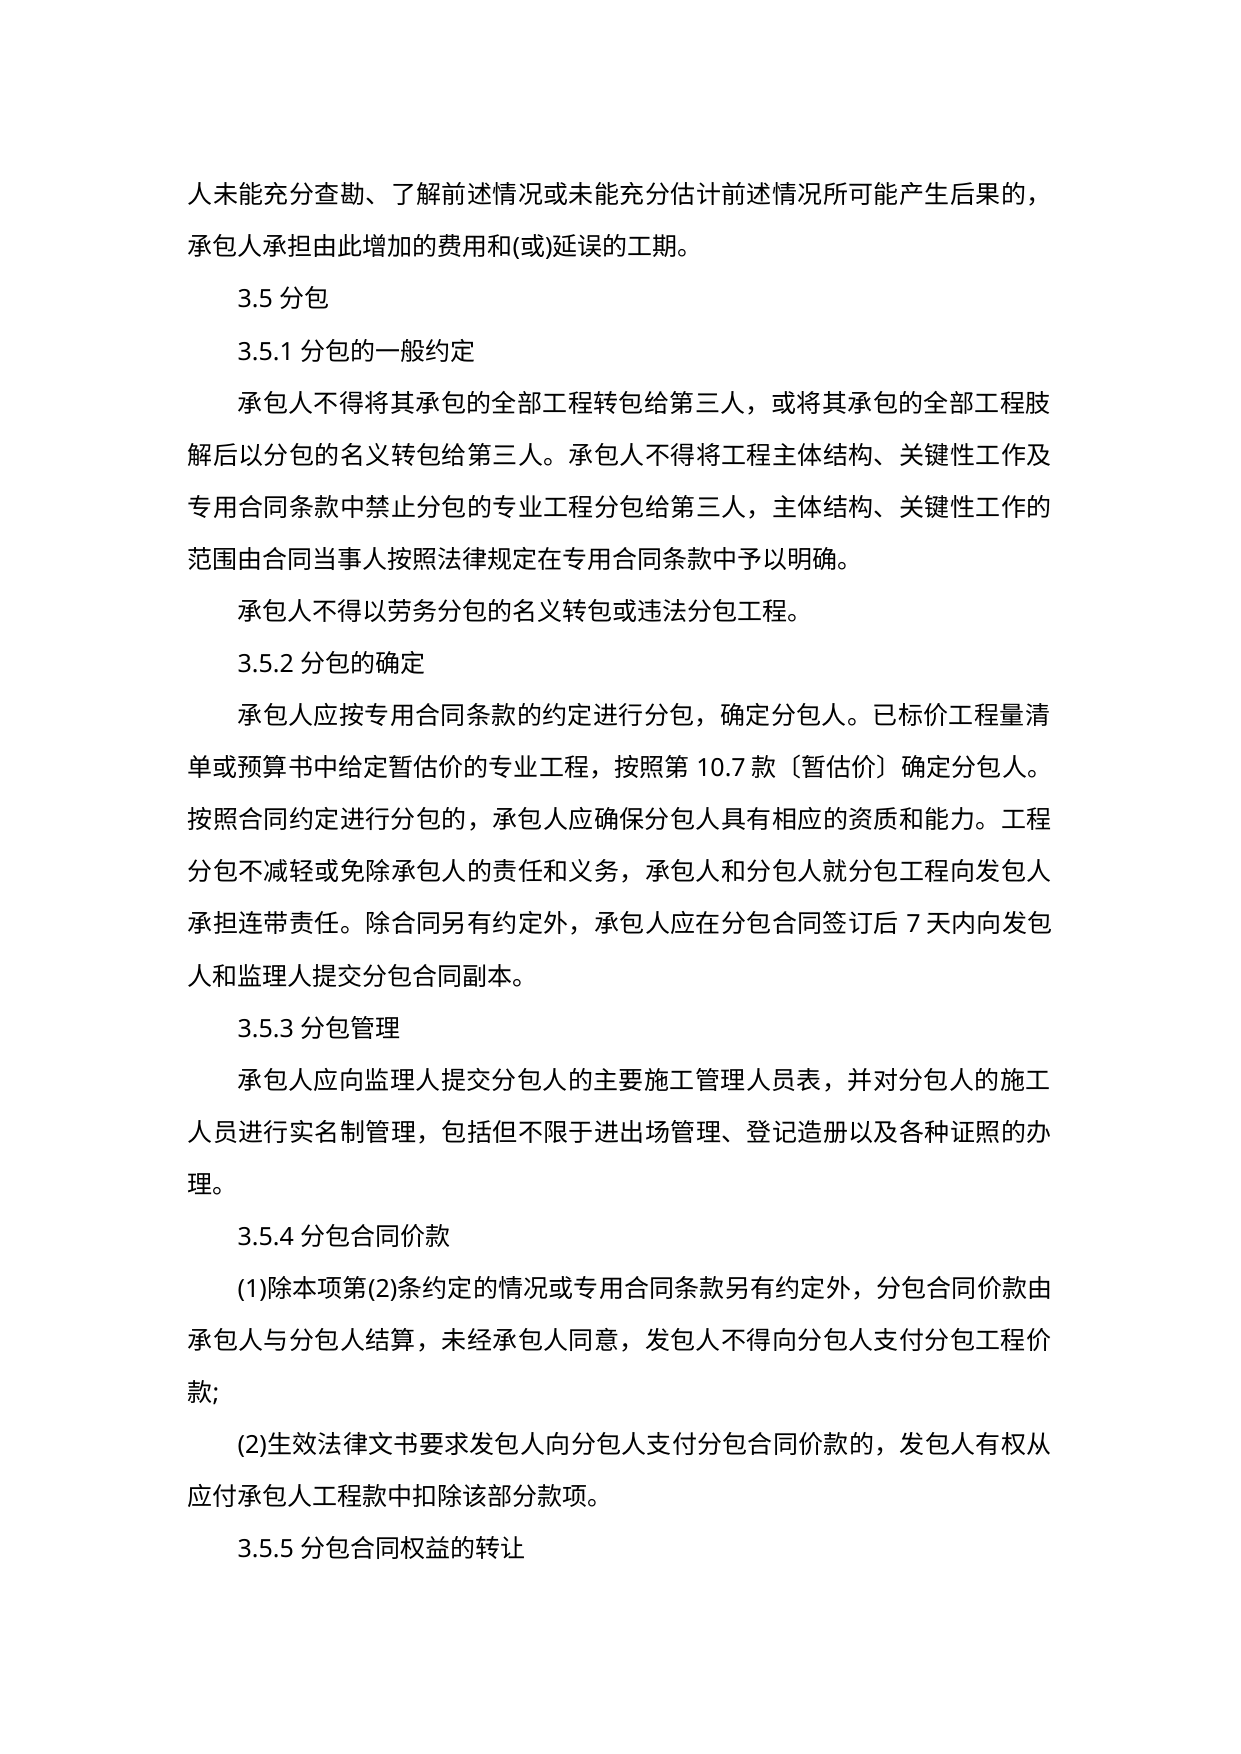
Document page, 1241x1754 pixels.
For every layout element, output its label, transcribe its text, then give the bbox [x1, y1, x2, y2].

text 3.5.3 分包管理 [187, 995, 1053, 1047]
text 承包人不得以劳务分包的名义转包或违法分包工程。 [187, 579, 1053, 631]
text 3.5 分包 [187, 266, 1053, 318]
text 3.5.4 分包合同价款 [187, 1204, 1053, 1256]
text (1)除本项第(2)条约定的情况或专用合同条款另有约定外，分包合同价款由承包人与分包人结算，未经承包人同意，发包人不得向分包人支付分包工程价款; [187, 1256, 1053, 1412]
text 3.5.2 分包的确定 [187, 631, 1053, 683]
text 3.5.5 分包合同权益的转让 [187, 1516, 1053, 1568]
text 承包人不得将其承包的全部工程转包给第三人，或将其承包的全部工程肢解后以分包的名义转包给第三人。承包人不得将工程主体结构、关键性工作及专用合同条款中禁止分包的专业工程分包给第三人，主体结构、关键性工作的范围由合同当事人按照法律规定在专用合同条款中予以明确。 [187, 370, 1053, 579]
text 承包人应按专用合同条款的约定进行分包，确定分包人。已标价工程量清单或预算书中给定暂估价的专业工程，按照第10.7款〔暂估价〕确定分包人。按照合同约定进行分包的，承包人应确保分包人具有相应的资质和能力。工程分包不减轻或免除承包人的责任和义务，承包人和分包人就分包工程向发包人承担连带责任。除合同另有约定外，承包人应在分包合同签订后7天内向发包人和监理人提交分包合同副本。 [187, 683, 1053, 995]
text 承包人应向监理人提交分包人的主要施工管理人员表，并对分包人的施工人员进行实名制管理，包括但不限于进出场管理、登记造册以及各种证照的办理。 [187, 1047, 1053, 1204]
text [187, 162, 1053, 266]
text 3.5.1 分包的一般约定 [187, 318, 1053, 370]
text (2)生效法律文书要求发包人向分包人支付分包合同价款的，发包人有权从应付承包人工程款中扣除该部分款项。 [187, 1412, 1053, 1516]
